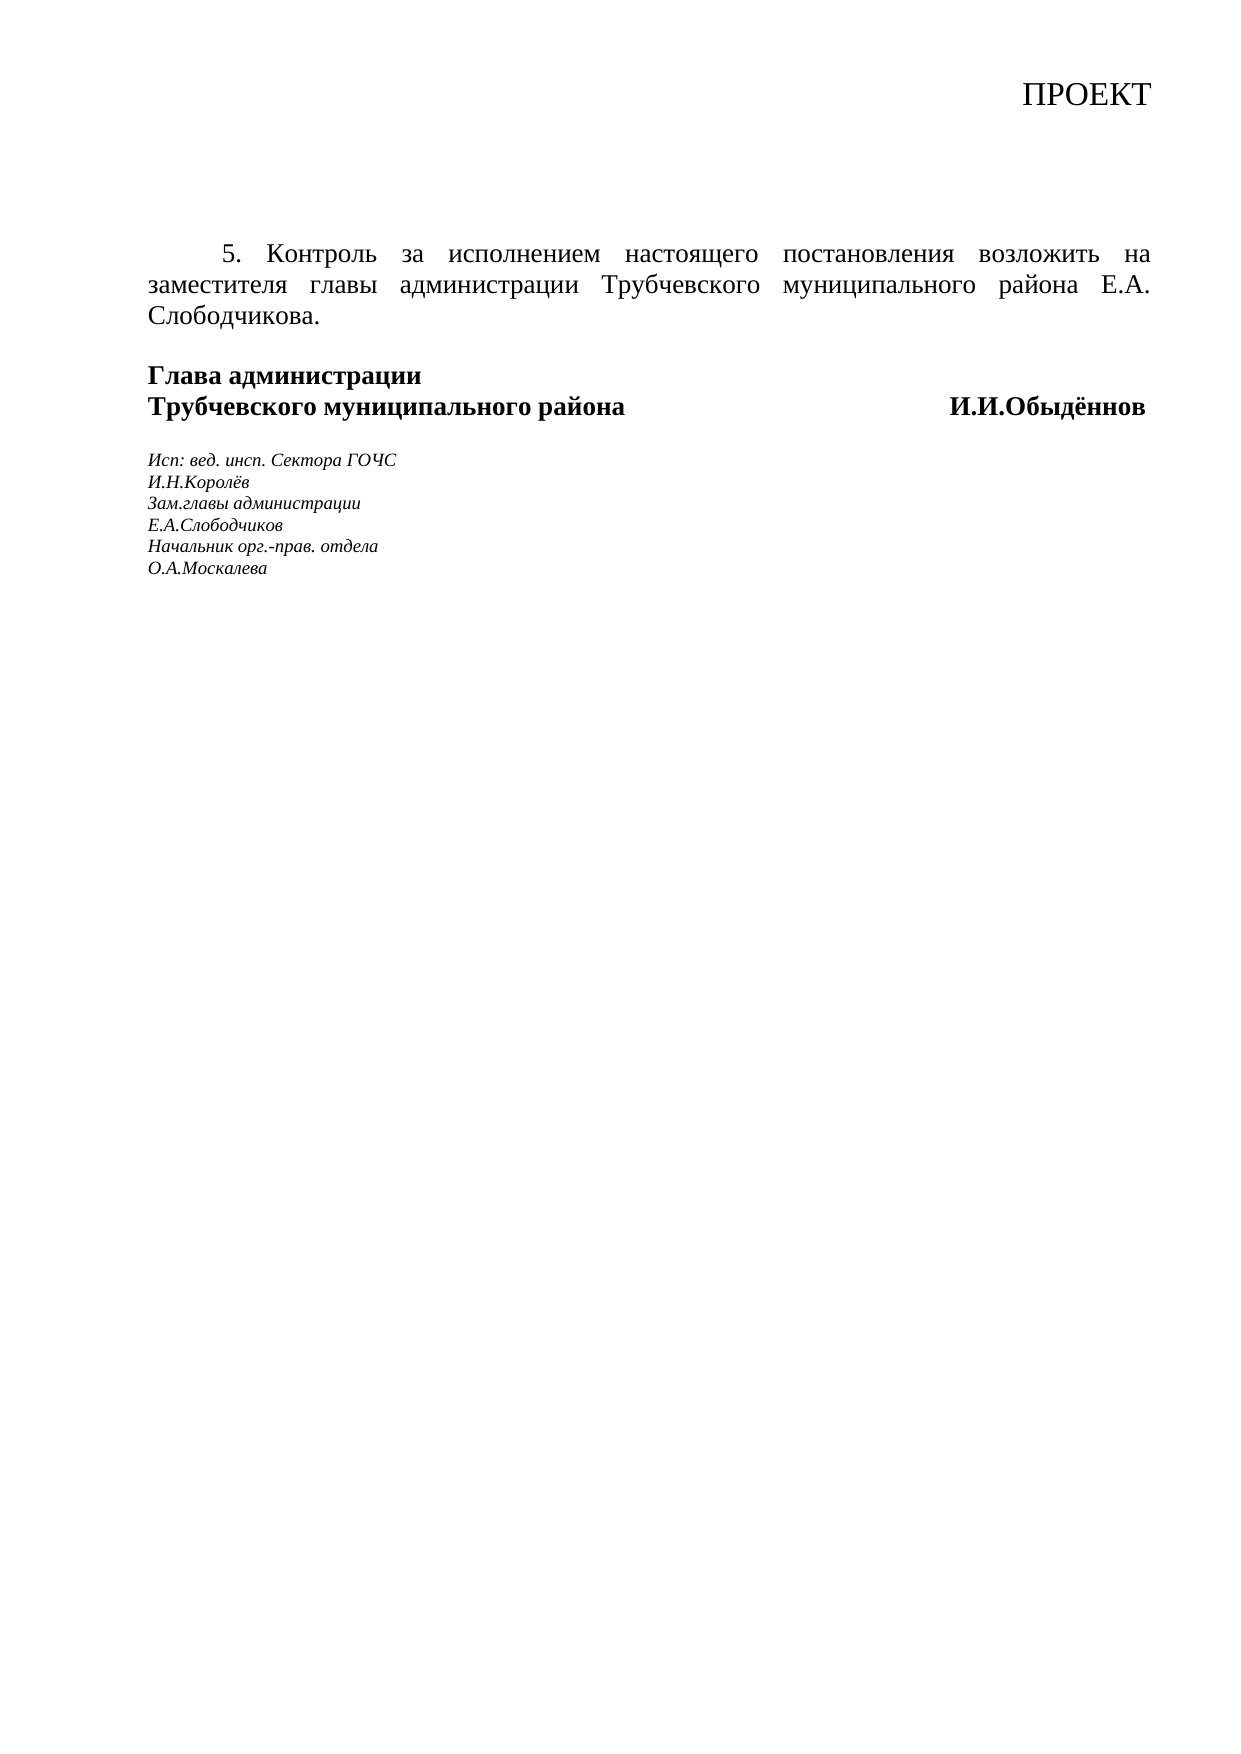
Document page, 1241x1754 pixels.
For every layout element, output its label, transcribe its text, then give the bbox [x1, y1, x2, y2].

text И.Н.Королёв [148, 471, 1152, 492]
text Зам.главы администрации [148, 492, 1152, 514]
text Глава администрации [148, 359, 1152, 390]
text Трубчевского муниципального района И.И.Обыдённов [148, 390, 1152, 421]
text О.А.Москалева [148, 557, 1152, 578]
text Е.А.Слободчиков [148, 514, 1152, 535]
text Исп: вед. инсп. Сектора ГОЧС [148, 449, 1152, 471]
text Начальник орг.-прав. отдела [148, 535, 1152, 557]
text 5. Контроль за исполнением настоящего постановления возложить на заместителя главы администрации Трубчевского муниципального района Е.А. Слободчикова. [148, 237, 1152, 330]
